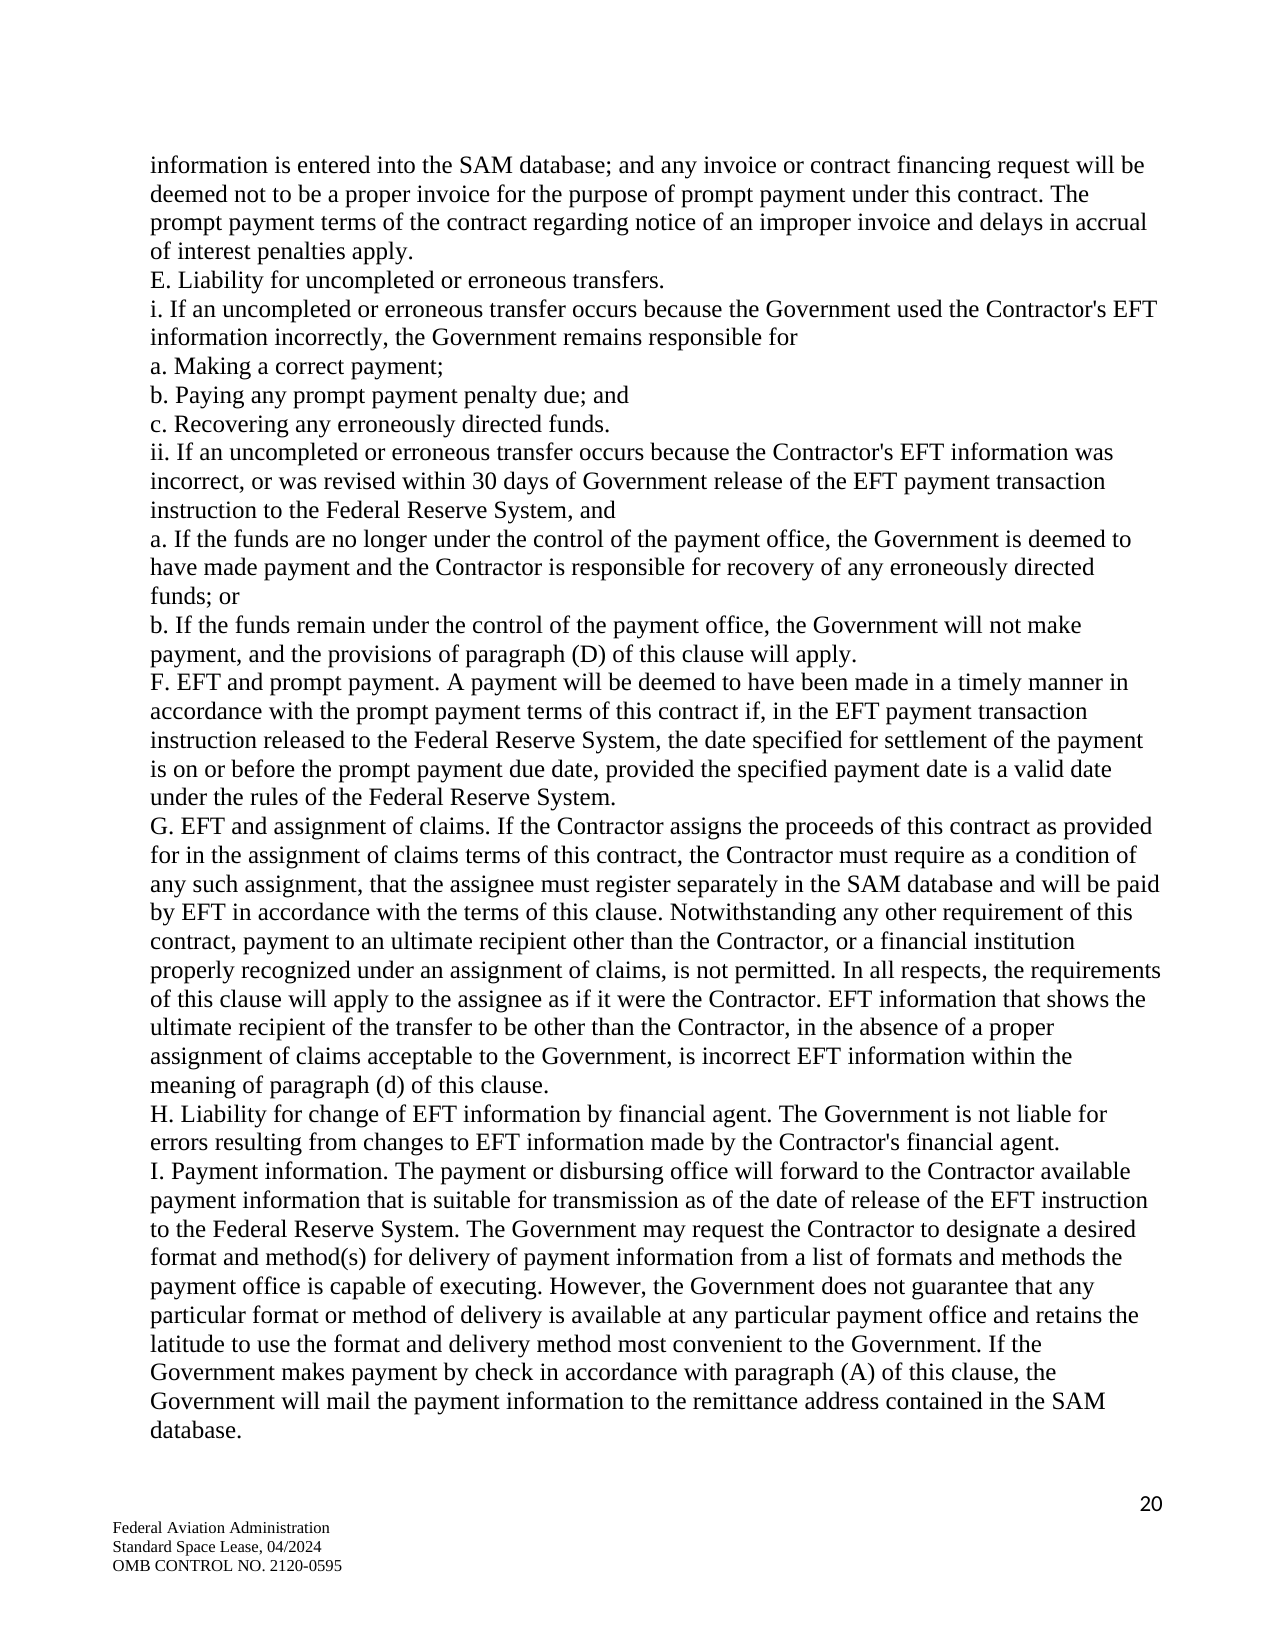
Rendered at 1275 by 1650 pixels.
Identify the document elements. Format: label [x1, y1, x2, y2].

list [112, 150, 1162, 1444]
